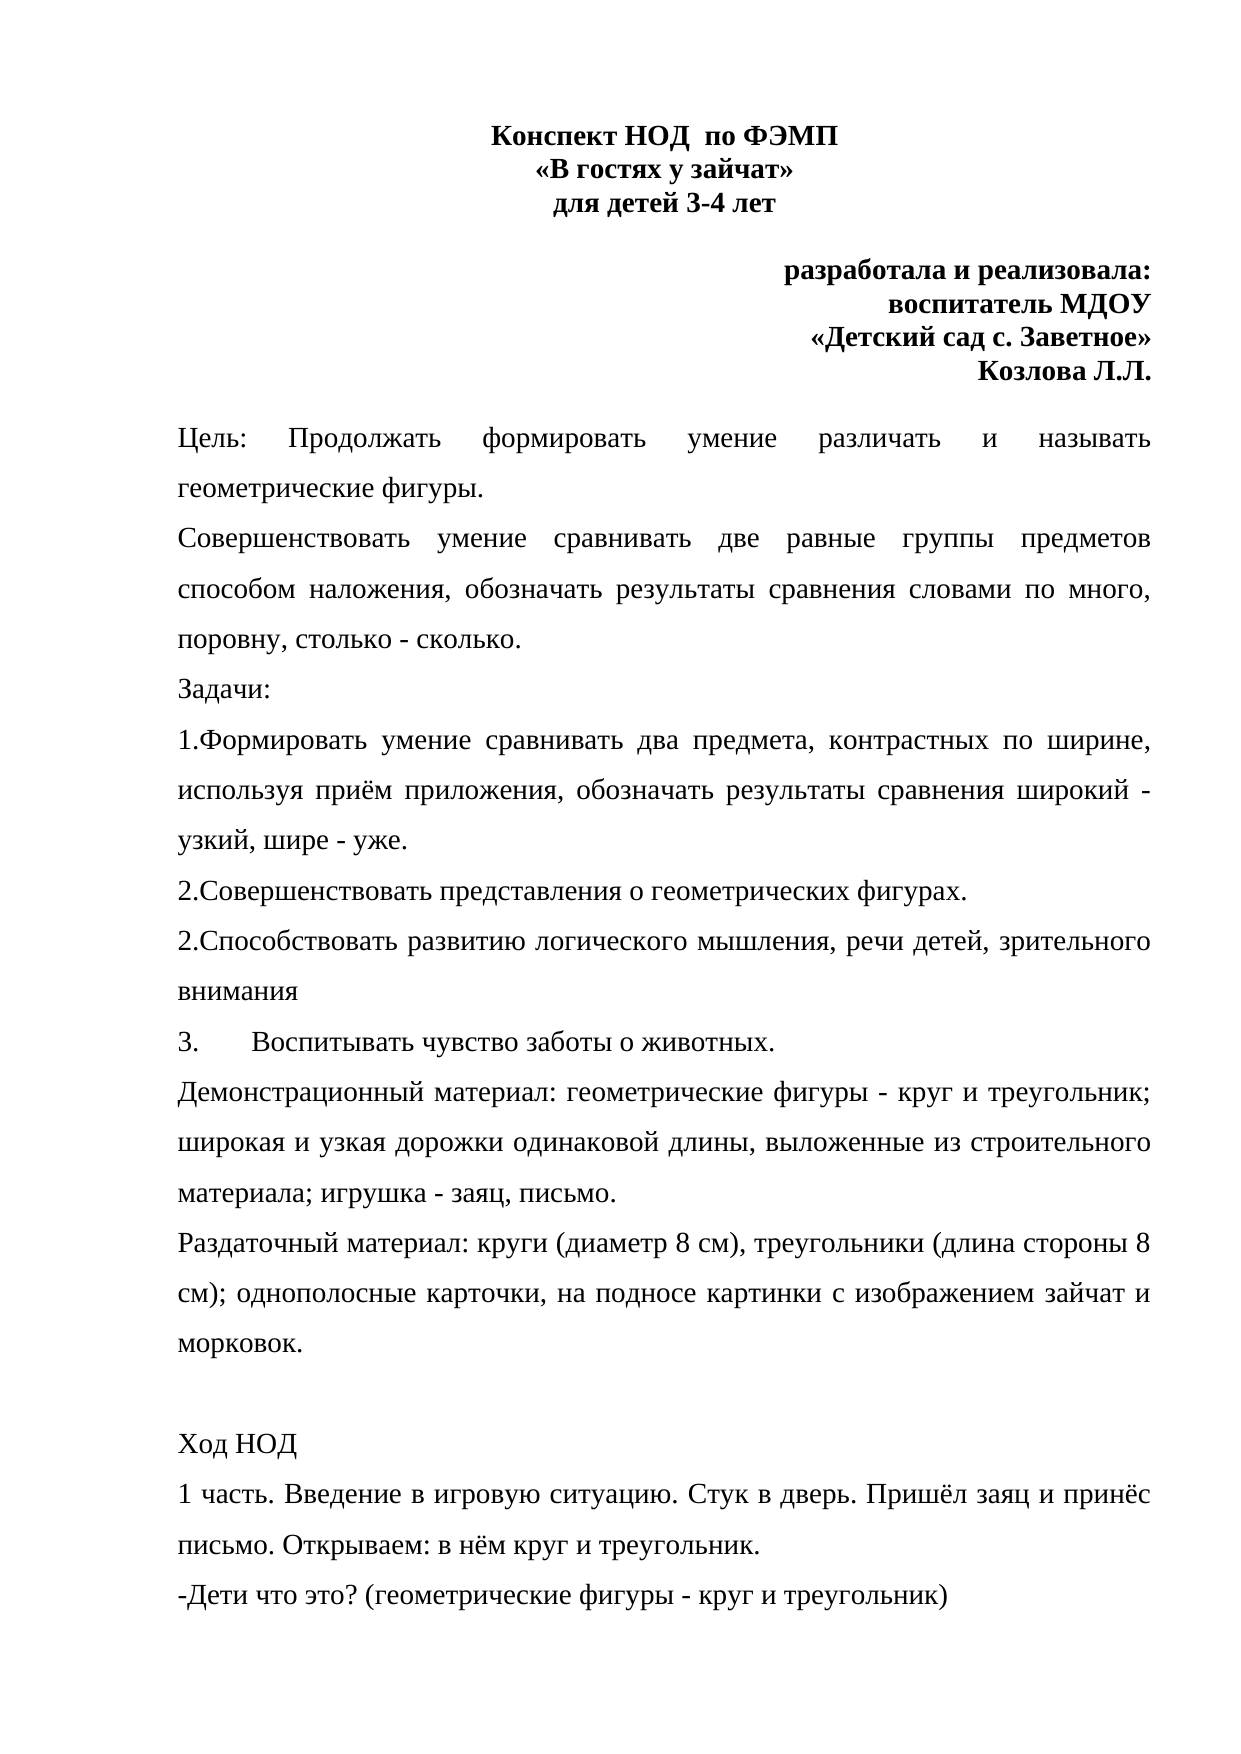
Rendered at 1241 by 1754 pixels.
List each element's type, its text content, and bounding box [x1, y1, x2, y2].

text Раздаточный материал: круги (диаметр 8 см), треугольники (длина стороны 8 см); однополосные карточки, на подносе картинки с изображением зайчат и морковок. [177, 1225, 1152, 1359]
text воспитатель МДОУ [177, 286, 1152, 319]
text Цель: Продолжать формировать умение различать и называть геометрические фигуры. [177, 420, 1152, 504]
text Демонстрационный материал: геометрические фигуры - круг и треугольник; широкая и узкая дорожки одинаковой длины, выложенные из строительного материала; игрушка - заяц, письмо. [177, 1074, 1152, 1208]
text 1.Формировать умение сравнивать два предмета, контрастных по ширине, используя приём приложения, обозначать результаты сравнения широкий - узкий, шире - уже. [177, 722, 1152, 856]
text разработала и реализовала: [177, 252, 1152, 286]
text Задачи: [177, 672, 1152, 705]
text «В гостях у зайчат» [177, 152, 1152, 185]
text Ход НОД [177, 1426, 1152, 1460]
text 3. Воспитывать чувство заботы о животных. [177, 1024, 1152, 1057]
text Конспект НОД по ФЭМП [177, 118, 1152, 152]
text «Детский сад с. Заветное» [177, 319, 1152, 353]
text Совершенствовать умение сравнивать две равные группы предметов способом наложения, обозначать результаты сравнения словами по много, поровну, столько - сколько. [177, 521, 1152, 655]
text -Дети что это? (геометрические фигуры - круг и треугольник) [177, 1577, 1152, 1611]
text для детей 3-4 лет [177, 185, 1152, 219]
text 2.Совершенствовать представления о геометрических фигурах. [177, 873, 1152, 906]
text 2.Способствовать развитию логического мышления, речи детей, зрительного внимания [177, 923, 1152, 1007]
text 1 часть. Введение в игровую ситуацию. Стук в дверь. Пришёл заяц и принёс письмо. Открываем: в нём круг и треугольник. [177, 1477, 1152, 1560]
text Козлова Л.Л. [177, 353, 1152, 386]
